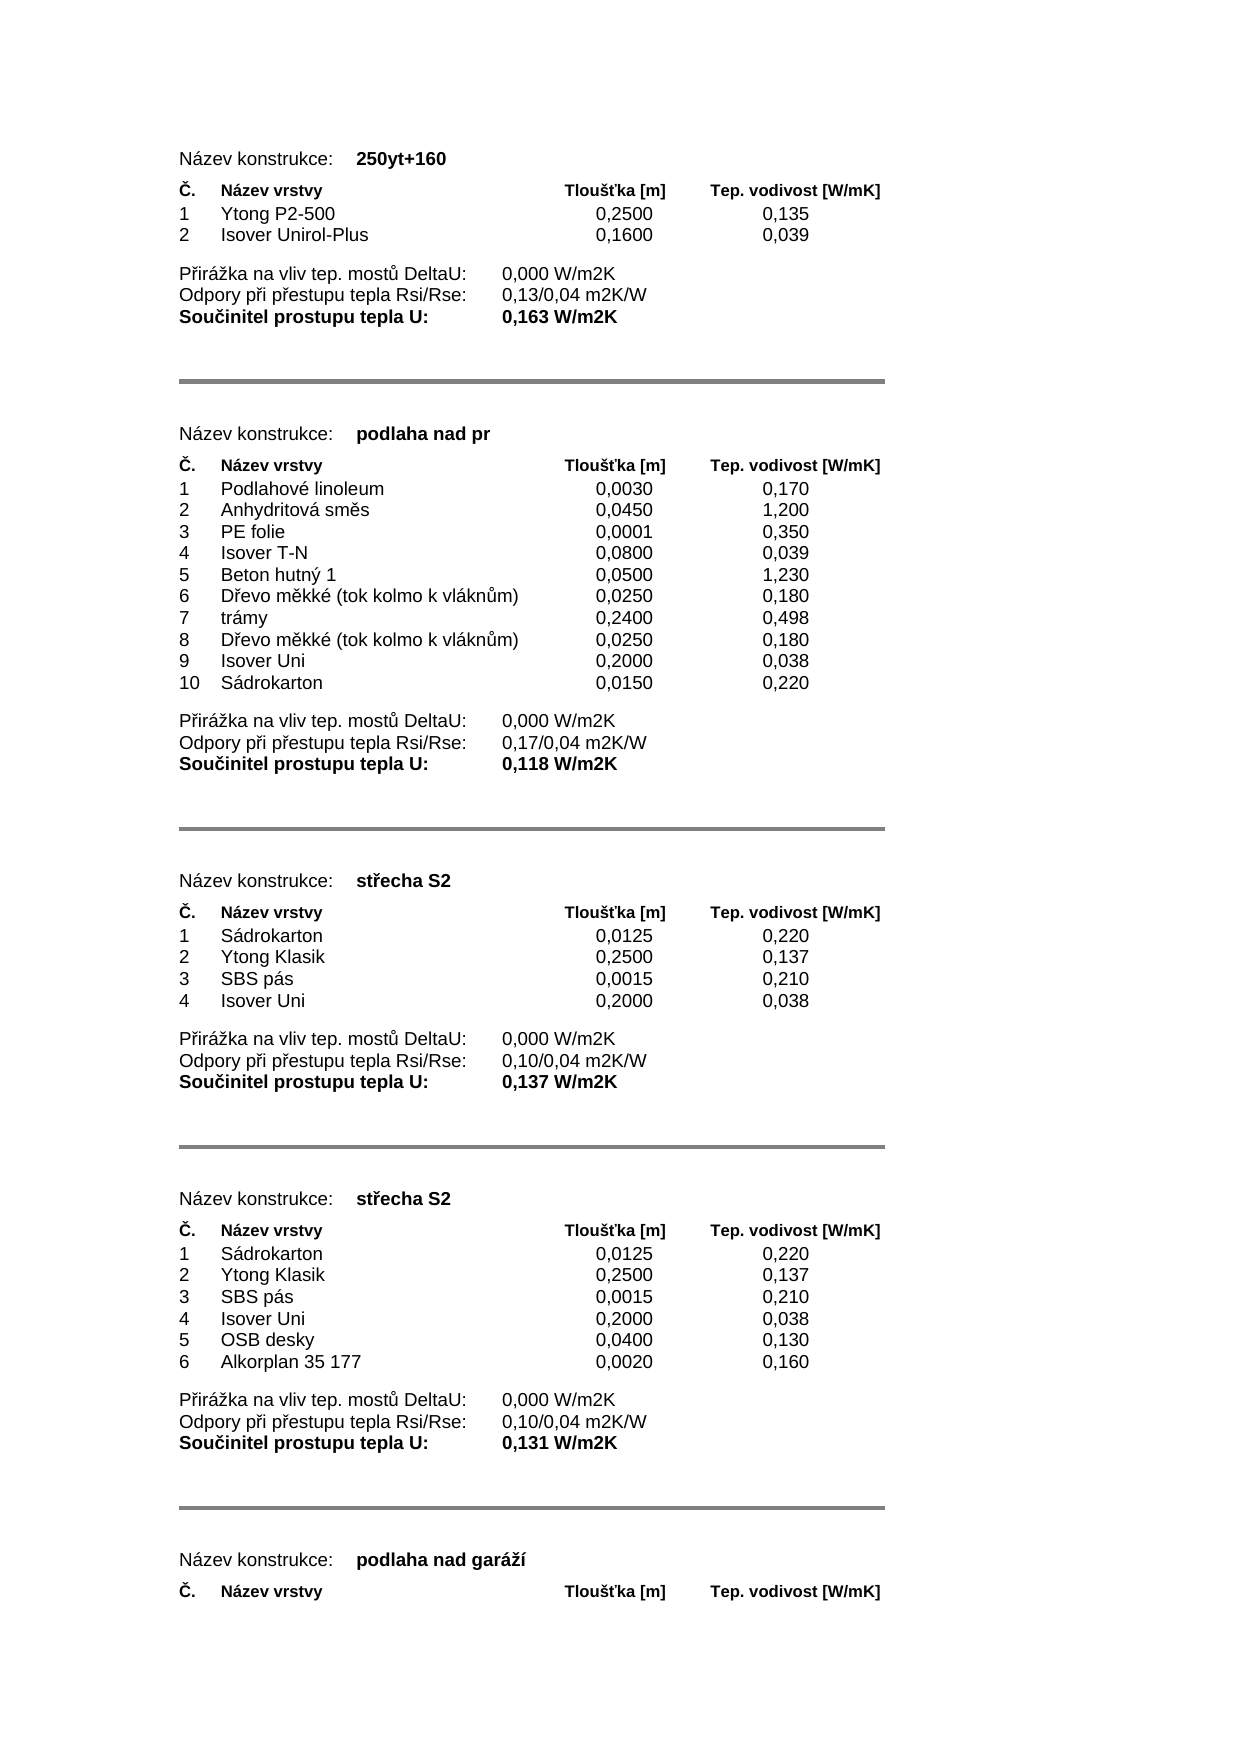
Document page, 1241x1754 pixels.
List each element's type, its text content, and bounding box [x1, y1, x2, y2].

text Č. Název vrstvy Tloušťka [m] Tep. vodivost [W/mK] [148, 181, 1093, 200]
text 3 PE folie 0,0001 0,350 [148, 521, 1093, 542]
text Přirážka na vliv tep. mostů DeltaU: 0,000 W/m2K [148, 1389, 1093, 1410]
text Název konstrukce: podlaha nad garáží [148, 1549, 1093, 1570]
text 10 Sádrokarton 0,0150 0,220 [148, 672, 1093, 693]
text Název konstrukce: 250yt+160 [148, 148, 1093, 169]
text 6 Alkorplan 35 177 0,0020 0,160 [148, 1351, 1093, 1372]
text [148, 263, 1093, 284]
text Odpory při přestupu tepla Rsi/Rse: 0,13/0,04 m2K/W [148, 284, 1093, 306]
text 7 trámy 0,2400 0,498 [148, 607, 1093, 628]
text Odpory při přestupu tepla Rsi/Rse: 0,10/0,04 m2K/W [148, 1049, 1093, 1071]
text Název konstrukce: podlaha nad pr [148, 422, 1093, 444]
text Přirážka na vliv tep. mostů DeltaU: 0,000 W/m2K [148, 1028, 1093, 1049]
text 1 Sádrokarton 0,0125 0,220 [148, 925, 1093, 946]
text Součinitel prostupu tepla U: 0,118 W/m2K [148, 753, 1093, 774]
text Odpory při přestupu tepla Rsi/Rse: 0,10/0,04 m2K/W [148, 1410, 1093, 1432]
text 3 SBS pás 0,0015 0,210 [148, 1286, 1093, 1307]
text 2 Ytong Klasik 0,2500 0,137 [148, 1264, 1093, 1286]
text 1 Ytong P2-500 0,2500 0,135 [148, 203, 1093, 224]
text Název konstrukce: střecha S2 [148, 1188, 1093, 1209]
text Název konstrukce: střecha S2 [148, 870, 1093, 891]
text Přirážka na vliv tep. mostů DeltaU: 0,000 W/m2K [148, 710, 1093, 731]
text Č. Název vrstvy Tloušťka [m] Tep. vodivost [W/mK] [148, 1582, 1093, 1601]
text 2 Isover Unirol-Plus 0,1600 0,039 [148, 224, 1093, 246]
text 4 Isover Uni 0,2000 0,038 [148, 989, 1093, 1011]
text 4 Isover Uni 0,2000 0,038 [148, 1307, 1093, 1329]
text 5 Beton hutný 1 0,0500 1,230 [148, 564, 1093, 585]
text 6 Dřevo měkké (tok kolmo k vláknům) 0,0250 0,180 [148, 585, 1093, 607]
text Č. Název vrstvy Tloušťka [m] Tep. vodivost [W/mK] [148, 456, 1093, 475]
text 4 Isover T-N 0,0800 0,039 [148, 542, 1093, 564]
text 8 Dřevo měkké (tok kolmo k vláknům) 0,0250 0,180 [148, 628, 1093, 650]
text 2 Anhydritová směs 0,0450 1,200 [148, 499, 1093, 521]
text Součinitel prostupu tepla U: 0,137 W/m2K [148, 1071, 1093, 1092]
text 9 Isover Uni 0,2000 0,038 [148, 650, 1093, 672]
text Č. Název vrstvy Tloušťka [m] Tep. vodivost [W/mK] [148, 1221, 1093, 1240]
text 5 OSB desky 0,0400 0,130 [148, 1329, 1093, 1351]
text Součinitel prostupu tepla U: 0,163 W/m2K [148, 306, 1093, 327]
text Součinitel prostupu tepla U: 0,131 W/m2K [148, 1432, 1093, 1453]
text 1 Podlahové linoleum 0,0030 0,170 [148, 477, 1093, 499]
text 1 Sádrokarton 0,0125 0,220 [148, 1243, 1093, 1264]
text 2 Ytong Klasik 0,2500 0,137 [148, 946, 1093, 968]
text Č. Název vrstvy Tloušťka [m] Tep. vodivost [W/mK] [148, 903, 1093, 922]
text 3 SBS pás 0,0015 0,210 [148, 968, 1093, 989]
text Odpory při přestupu tepla Rsi/Rse: 0,17/0,04 m2K/W [148, 731, 1093, 753]
